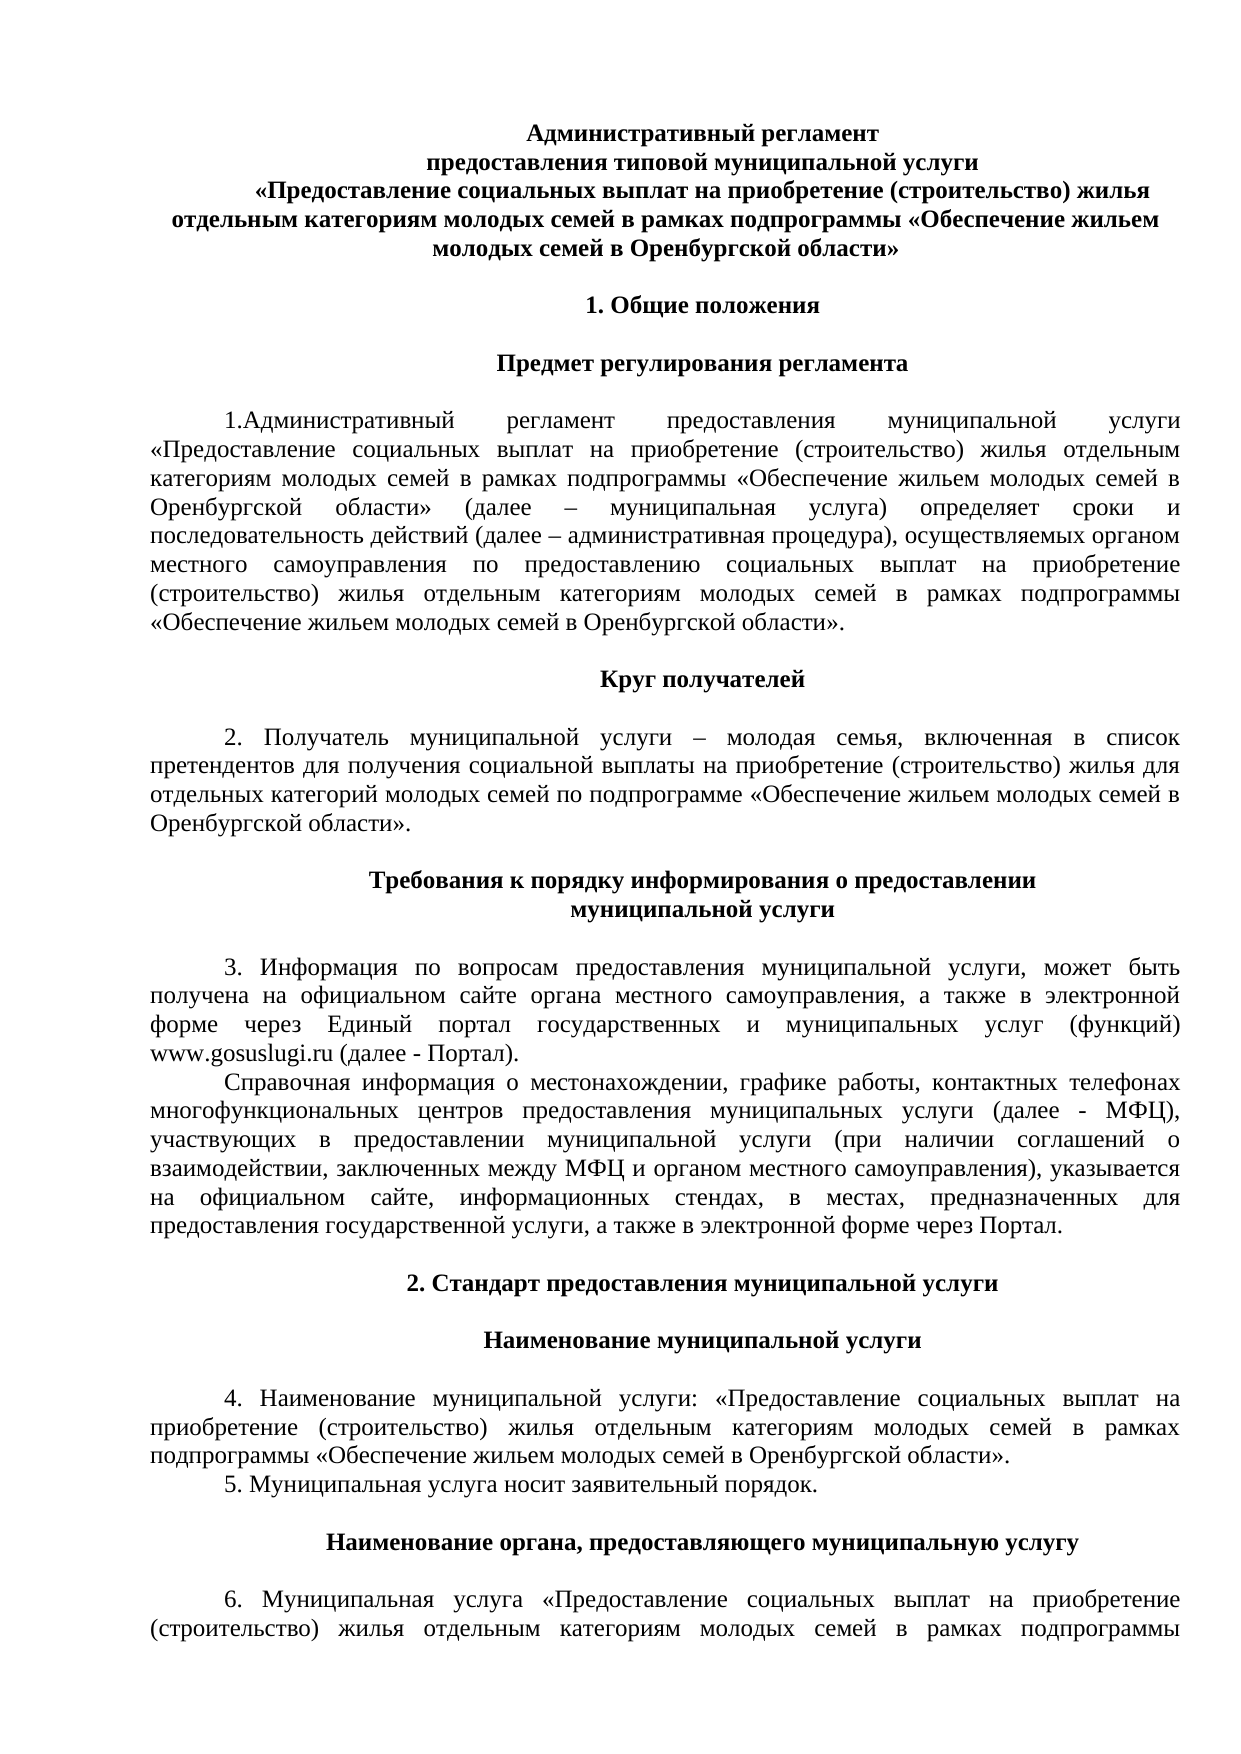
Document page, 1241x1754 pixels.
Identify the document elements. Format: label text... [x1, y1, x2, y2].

text муниципальной услуги [150, 894, 1181, 923]
text Предмет регулирования регламента [150, 348, 1181, 377]
text 1.Административный регламент предоставления муниципальной услуги «Предоставление социальных выплат на приобретение (строительство) жилья отдельным категориям молодых семей в рамках подпрограммы «Обеспечение жильем молодых семей в Оренбургской области» (далее – муниципальная услуга) определяет сроки и последовательность действий (далее – административная процедура), осуществляемых органом местного самоуправления по предоставлению социальных выплат на приобретение (строительство) жилья отдельным категориям молодых семей в рамках подпрограммы «Обеспечение жильем молодых семей в Оренбургской области». [150, 406, 1181, 636]
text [150, 1584, 1181, 1642]
text Круг получателей [150, 664, 1181, 693]
text 1. Общие положения [150, 291, 1181, 319]
text «Предоставление социальных выплат на приобретение (строительство) жилья отдельным категориям молодых семей в рамках подпрограммы «Обеспечение жильем молодых семей в Оренбургской области» [150, 176, 1181, 262]
text Справочная информация о местонахождении, графике работы, контактных телефонах многофункциональных центров предоставления муниципальных услуги (далее - МФЦ), участвующих в предоставлении муниципальной услуги (при наличии соглашений о взаимодействии, заключенных между МФЦ и органом местного самоуправления), указывается на официальном сайте, информационных стендах, в местах, предназначенных для предоставления государственной услуги, а также в электронной форме через Портал. [150, 1067, 1181, 1239]
text 2. Получатель муниципальной услуги – молодая семья, включенная в список претендентов для получения социальной выплаты на приобретение (строительство) жилья для отдельных категорий молодых семей по подпрограмме «Обеспечение жильем молодых семей в Оренбургской области». [150, 722, 1181, 837]
text предоставления типовой муниципальной услуги [150, 147, 1181, 176]
text Наименование муниципальной услуги [150, 1326, 1181, 1354]
text 2. Стандарт предоставления муниципальной услуги [150, 1268, 1181, 1297]
text 5. Муниципальная услуга носит заявительный порядок. [150, 1469, 1181, 1498]
text 3. Информация по вопросам предоставления муниципальной услуги, может быть получена на официальном сайте органа местного самоуправления, а также в электронной форме через Единый портал государственных и муниципальных услуг (функций) www.gosuslugi.ru (далее - Портал). [150, 952, 1181, 1067]
text 4. Наименование муниципальной услуги: «Предоставление социальных выплат на приобретение (строительство) жилья отдельным категориям молодых семей в рамках подпрограммы «Обеспечение жильем молодых семей в Оренбургской области». [150, 1383, 1181, 1469]
text Административный регламент [150, 118, 1181, 147]
text Наименование органа, предоставляющего муниципальную услугу [150, 1527, 1181, 1556]
text Требования к порядку информирования о предоставлении [150, 866, 1181, 894]
